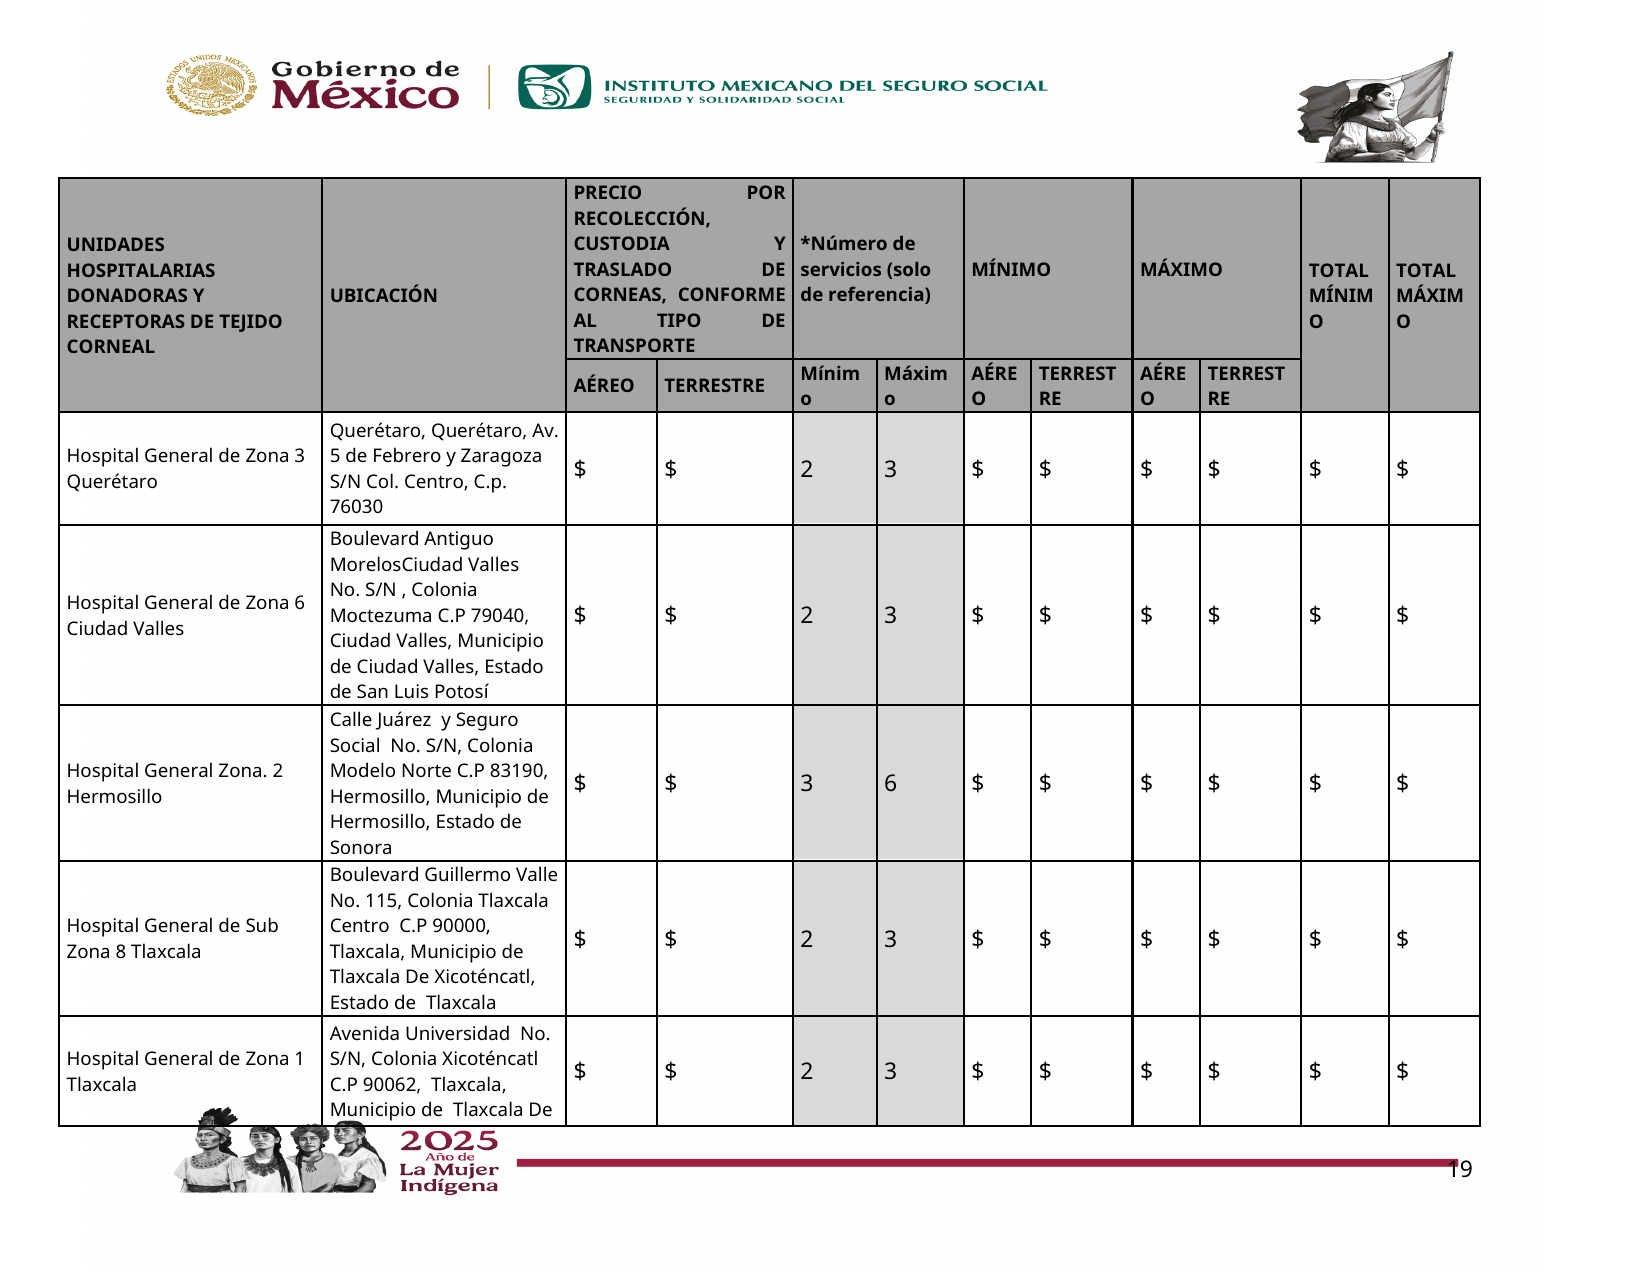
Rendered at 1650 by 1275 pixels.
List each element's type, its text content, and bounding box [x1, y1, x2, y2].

table_cell $ [1032, 862, 1131, 1015]
table_header PRECIO POR RECOLECCIÓN, CUSTODIA Y TRASLADO DE CORNEAS, CONFORME AL TIPO DE TRANSPORTE [567, 179, 792, 358]
table_cell $ [1201, 1017, 1300, 1125]
table_cell Hospital General de Zona 3 Querétaro [60, 413, 321, 523]
table_cell $ [658, 413, 792, 523]
table_cell $ [567, 413, 656, 523]
table_cell $ [1302, 1017, 1388, 1125]
table_cell $ [965, 862, 1030, 1015]
table_cell Hospital General de Zona 1 Tlaxcala [60, 1017, 321, 1125]
table_cell $ [658, 706, 792, 859]
picture [86, 0, 1543, 1269]
table_cell Mínimo [794, 360, 876, 411]
table_cell Máximo [878, 360, 963, 411]
table_cell $ [1390, 413, 1479, 523]
table_cell $ [658, 526, 792, 704]
table_cell $ [567, 1017, 656, 1125]
table_cell $ [658, 862, 792, 1015]
table_cell Hospital General Zona. 2 Hermosillo [60, 706, 321, 859]
table_cell Avenida Universidad No. S/N, Colonia Xicoténcatl C.P 90062, Tlaxcala, Municipio de Tlaxcala De Xicoténcatl, Estado de Tlaxcala [323, 1017, 565, 1125]
table_header UBICACIÓN [323, 179, 565, 411]
table_cell TERRESTRE [658, 360, 792, 411]
table_cell AÉREO [965, 360, 1030, 411]
table_cell $ [1302, 706, 1388, 859]
table_cell $ [965, 1017, 1030, 1125]
table_cell 3 [794, 706, 876, 859]
table_header MÁXIMO [1134, 179, 1300, 358]
table_cell 2 [794, 1017, 876, 1125]
table_cell $ [965, 526, 1030, 704]
table_cell TERRESTRE [1201, 360, 1300, 411]
table_cell $ [1134, 1017, 1199, 1125]
table_cell 3 [878, 862, 963, 1015]
table_cell 3 [878, 413, 963, 523]
table_cell $ [567, 862, 656, 1015]
table_cell $ [1134, 862, 1199, 1015]
table_cell $ [1201, 526, 1300, 704]
table_cell Calle Juárez y Seguro Social No. S/N, Colonia Modelo Norte C.P 83190, Hermosillo, Municipio de Hermosillo, Estado de Sonora [323, 706, 565, 859]
table_cell $ [1390, 1017, 1479, 1125]
table_cell 2 [794, 413, 876, 523]
table_cell $ [1134, 706, 1199, 859]
table_cell $ [1302, 526, 1388, 704]
table_cell $ [1032, 526, 1131, 704]
table_cell Boulevard Antiguo MorelosCiudad Valles No. S/N , Colonia Moctezuma C.P 79040, Ciudad Valles, Municipio de Ciudad Valles, Estado de San Luis Potosí [323, 526, 565, 704]
table_cell $ [1390, 526, 1479, 704]
table_cell $ [1032, 413, 1131, 523]
table_cell $ [658, 1017, 792, 1125]
table_cell 3 [878, 526, 963, 704]
table_cell $ [1201, 862, 1300, 1015]
table_cell $ [1032, 706, 1131, 859]
table_cell AÉREO [1134, 360, 1199, 411]
table_cell $ [965, 413, 1030, 523]
table_cell Hospital General de Zona 6 Ciudad Valles [60, 526, 321, 704]
table_cell $ [567, 706, 656, 859]
table_cell $ [1134, 526, 1199, 704]
table_cell $ [1134, 413, 1199, 523]
table_header MÍNIMO [965, 179, 1131, 358]
table_cell 6 [878, 706, 963, 859]
table_cell Hospital General de Sub Zona 8 Tlaxcala [60, 862, 321, 1015]
table_header TOTAL MÁXIMO [1390, 179, 1479, 411]
table_header TOTAL MÍNIMO [1302, 179, 1388, 411]
table_header UNIDADES HOSPITALARIAS DONADORAS Y RECEPTORAS DE TEJIDO CORNEAL [60, 179, 321, 411]
table_cell $ [1390, 862, 1479, 1015]
table_cell 2 [794, 526, 876, 704]
table_cell 3 [878, 1017, 963, 1125]
table_cell $ [1032, 1017, 1131, 1125]
table_cell Querétaro, Querétaro, Av. 5 de Febrero y Zaragoza S/N Col. Centro, C.p. 76030 [323, 413, 565, 523]
table_cell $ [567, 526, 656, 704]
table_header *Número de servicios (solo de referencia) [794, 179, 963, 358]
table_cell AÉREO [567, 360, 656, 411]
table_cell $ [1302, 413, 1388, 523]
table_cell $ [1201, 706, 1300, 859]
table_cell $ [1201, 413, 1300, 523]
table_cell TERRESTRE [1032, 360, 1131, 411]
table_cell $ [1390, 706, 1479, 859]
table_cell Boulevard Guillermo Valle No. 115, Colonia Tlaxcala Centro C.P 90000, Tlaxcala, Municipio de Tlaxcala De Xicoténcatl, Estado de Tlaxcala [323, 862, 565, 1015]
table_cell $ [1302, 862, 1388, 1015]
table_cell 2 [794, 862, 876, 1015]
table_cell $ [965, 706, 1030, 859]
